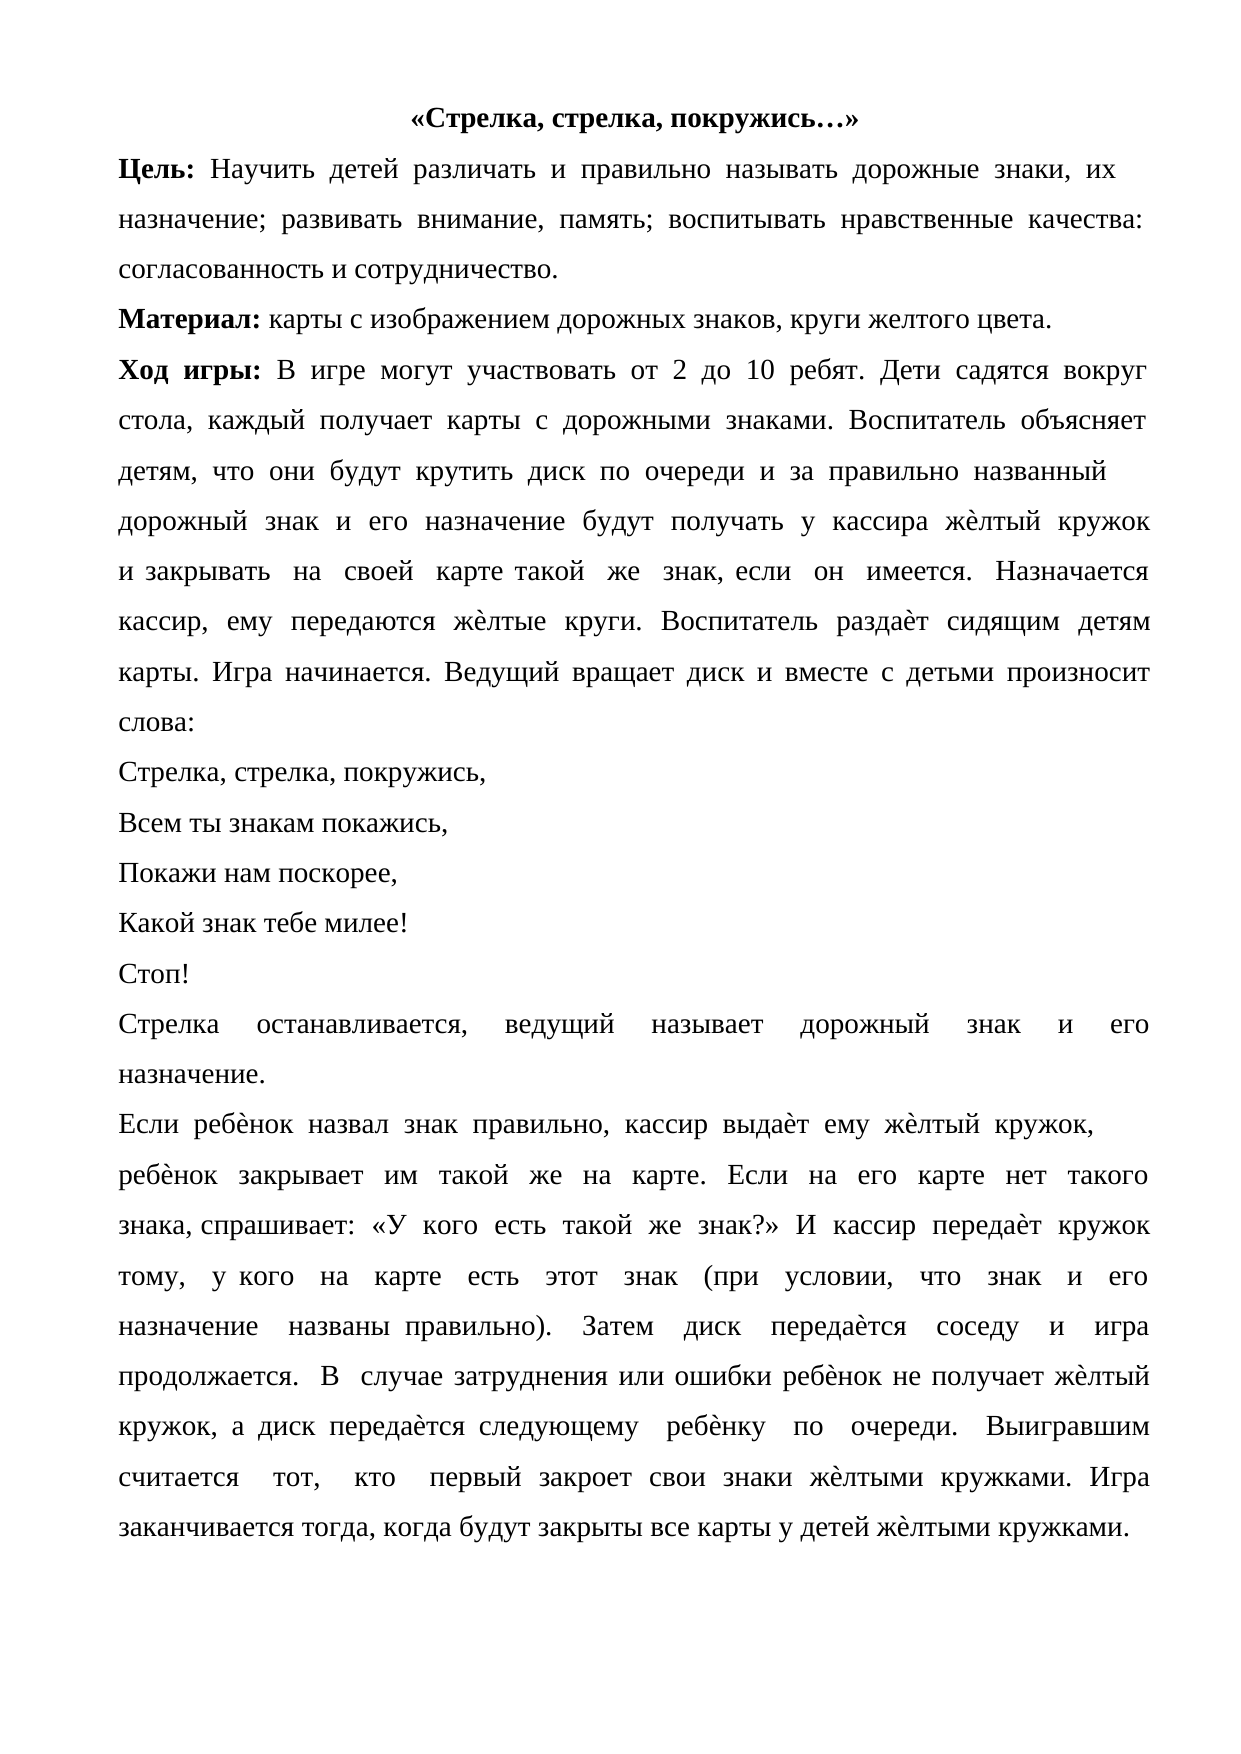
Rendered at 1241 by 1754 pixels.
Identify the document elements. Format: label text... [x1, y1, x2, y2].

text Ход игры: В игре могут участвовать от 2 до 10 ребят. Дети садятся вокруг [118, 352, 1152, 386]
text согласованность и сотрудничество. [118, 251, 1152, 285]
text Если ребѐнок назвал знак правильно, кассир выдаѐт ему жѐлтый кружок, [118, 1107, 1152, 1140]
text Стрелка, стрелка, покружись, [118, 754, 1152, 788]
text стола, каждый получает карты с дорожными знаками. Воспитатель объясняет [118, 402, 1152, 436]
text Стоп! [118, 956, 1152, 989]
text Всем ты знакам покажись, [118, 805, 1152, 838]
text «Стрелка, стрелка, покружись…» [118, 100, 1152, 134]
text Какой знак тебе милее! [118, 905, 1152, 939]
text назначение; развивать внимание, память; воспитывать нравственные качества: [118, 201, 1152, 234]
text дорожный знак и его назначение будут получать у кассира жѐлтый кружок и закрывать на своей карте такой же знак, если он имеется. Назначается кассир, ему передаются жѐлтые круги. Воспитатель раздаѐт сидящим детям карты. Игра начинается. Ведущий вращает диск и вместе с детьми произносит слова: [118, 503, 1152, 738]
text ребѐнок закрывает им такой же на карте. Если на его карте нет такого знака, спрашивает: «У кого есть такой же знак?» И кассир передаѐт кружок тому, у кого на карте есть этот знак (при условии, что знак и его назначение названы правильно). Затем диск передаѐтся соседу и игра продолжается. В случае затруднения или ошибки ребѐнок не получает жѐлтый кружок, а диск передаѐтся следующему ребѐнку по очереди. Выигравшим считается тот, кто первый закроет свои знаки жѐлтыми кружками. Игра заканчивается тогда, когда будут закрыты все карты у детей жѐлтыми кружками. [118, 1157, 1152, 1543]
text Стрелка останавливается, ведущий называет дорожный знак и его назначение. [118, 1006, 1152, 1090]
text Материал: карты с изображением дорожных знаков, круги желтого цвета. [118, 302, 1152, 335]
text Покажи нам поскорее, [118, 855, 1152, 889]
text Цель: Научить детей различать и правильно называть дорожные знаки, их [118, 151, 1152, 184]
text детям, что они будут крутить диск по очереди и за правильно названный [118, 453, 1152, 486]
